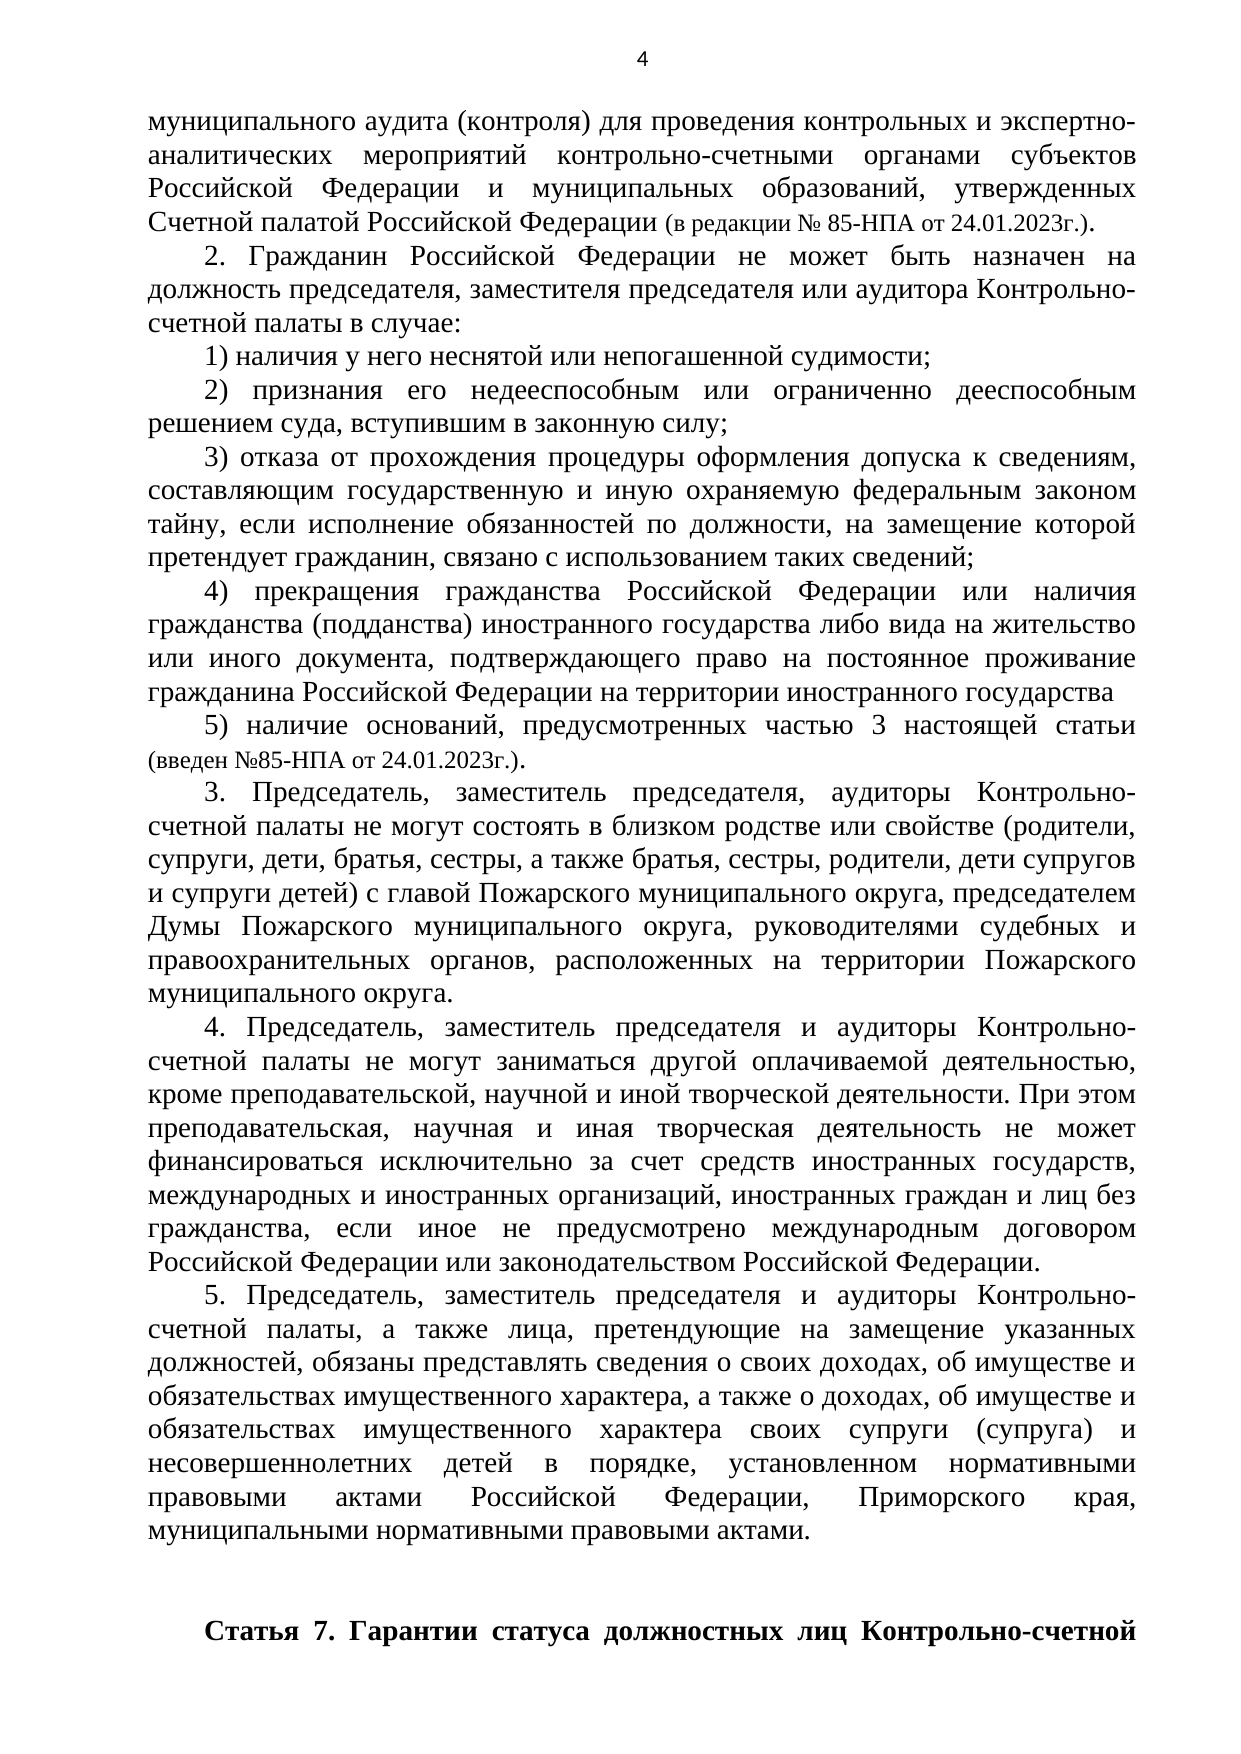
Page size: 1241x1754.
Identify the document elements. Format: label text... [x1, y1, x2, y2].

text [148, 1613, 1137, 1646]
text 1) наличия у него неснятой или непогашенной судимости; [148, 338, 1137, 372]
text 4. Председатель, заместитель председателя и аудиторы Контрольно-счетной палаты не могут заниматься другой оплачиваемой деятельностью, кроме преподавательской, научной и иной творческой деятельности. При этом преподавательская, научная и иная творческая деятельность не может финансироваться исключительно за счет средств иностранных государств, международных и иностранных организаций, иностранных граждан и лиц без гражданства, если иное не предусмотрено международным договором Российской Федерации или законодательством Российской Федерации. [148, 1009, 1137, 1277]
text 2) признания его недееспособным или ограниченно дееспособным решением суда, вступившим в законную силу; [148, 372, 1137, 439]
text 3. Председатель, заместитель председателя, аудиторы Контрольно-счетной палаты не могут состоять в близком родстве или свойстве (родители, супруги, дети, братья, сестры, а также братья, сестры, родители, дети супругов и супруги детей) с главой Пожарского муниципального округа, председателем Думы Пожарского муниципального округа, руководителями судебных и правоохранительных органов, расположенных на территории Пожарского муниципального округа. [148, 774, 1137, 1009]
text 5) наличие оснований, предусмотренных частью 3 настоящей статьи (введен №85-НПА от 24.01.2023г.). [148, 707, 1137, 774]
text 3) отказа от прохождения процедуры оформления допуска к сведениям, составляющим государственную и иную охраняемую федеральным законом тайну, если исполнение обязанностей по должности, на замещение которой претендует гражданин, связано с использованием таких сведений; [148, 439, 1137, 573]
text 5. Председатель, заместитель председателя и аудиторы Контрольно-счетной палаты, а также лица, претендующие на замещение указанных должностей, обязаны представлять сведения о своих доходах, об имуществе и обязательствах имущественного характера, а также о доходах, об имуществе и обязательствах имущественного характера своих супруги (супруга) и несовершеннолетних детей в порядке, установленном нормативными правовыми актами Российской Федерации, Приморского края, муниципальными нормативными правовыми актами. [148, 1277, 1137, 1546]
text 4) прекращения гражданства Российской Федерации или наличия гражданства (подданства) иностранного государства либо вида на жительство или иного документа, подтверждающего право на постоянное проживание гражданина Российской Федерации на территории иностранного государства [148, 573, 1137, 707]
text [148, 103, 1137, 238]
text 2. Гражданин Российской Федерации не может быть назначен на должность председателя, заместителя председателя или аудитора Контрольно-счетной палаты в случае: [148, 238, 1137, 338]
